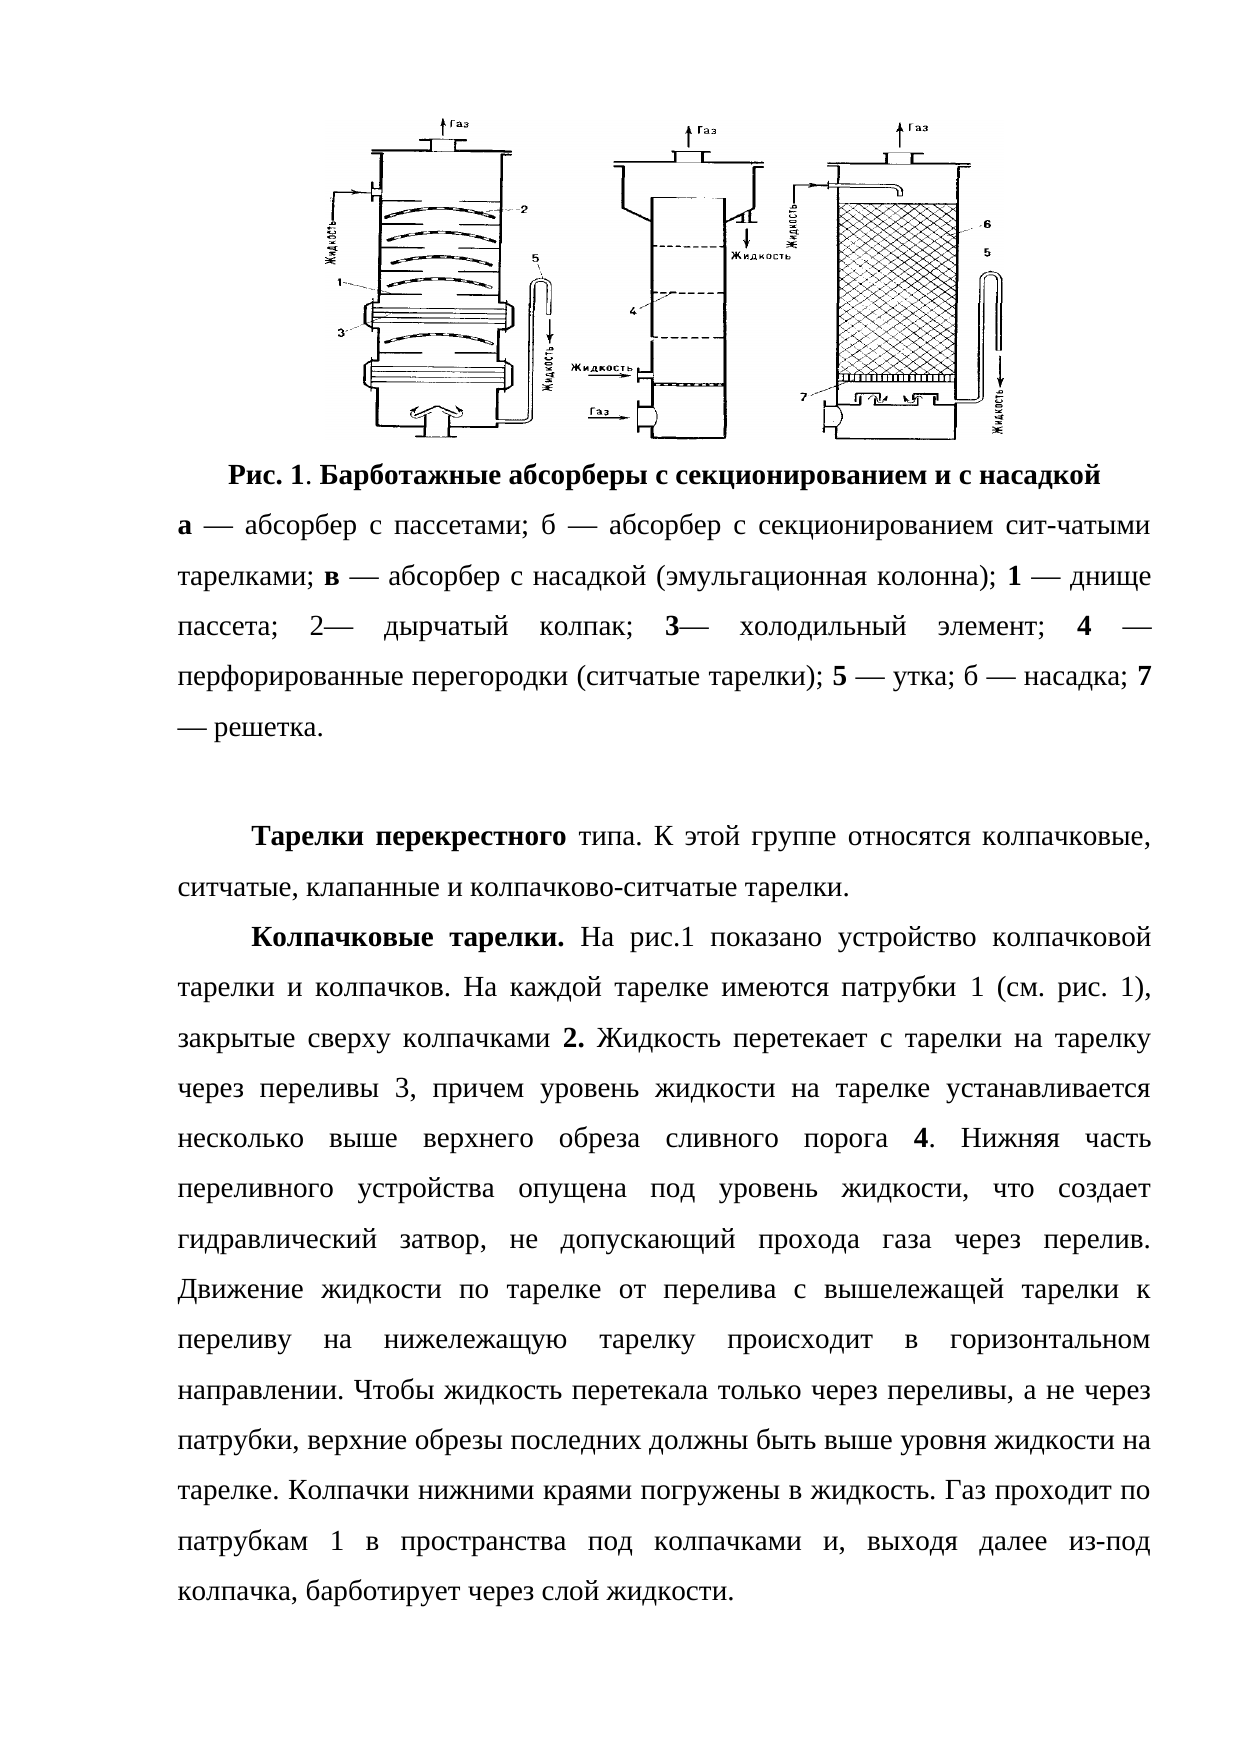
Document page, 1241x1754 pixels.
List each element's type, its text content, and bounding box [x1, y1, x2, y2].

text а — абсорбер с пассетами; б — абсорбер с секционированием сит-чатыми тарелками; в — абсорбер с насадкой (эмульгационная колонна); 1 — днище пассета; 2— дырчатый колпак; 3— холодильный элемент; 4 — перфорированные перегородки (ситчатые тарелки); 5 — утка; б — насадка; 7 — решетка. [177, 507, 1152, 742]
picture [325, 118, 1004, 440]
text Тарелки перекрестного типа. К этой группе относятся колпачковые, ситчатые, клапанные и колпачково-ситчатые тарелки. [177, 818, 1152, 902]
text Рис. 1. Барботажные абсорберы с секционированием и с насадкой [177, 457, 1152, 491]
text Колпачковые тарелки. На рис.1 показано устройство колпачковой тарелки и колпачков. На каждой тарелке имеются патрубки 1 (см. рис. 1), закрытые сверху колпачками 2. Жидкость перетекает с тарелки на тарелку через переливы 3, причем уровень жидкости на тарелке устанавливается несколько выше верхнего обреза сливного порога 4. Нижняя часть переливного устройства опущена под уровень жидкости, что создает гидравлический затвор, не допускающий прохода газа через перелив. Движение жидкости по тарелке от перелива с вышележащей тарелки к переливу на нижележащую тарелку происходит в горизонтальном направлении. Чтобы жидкость перетекала только через переливы, а не через патрубки, верхние обрезы последних должны быть выше уровня жидкости на тарелке. Колпачки нижними краями погружены в жидкость. Газ проходит по патрубкам 1 в пространства под колпачками и, выходя далее из-под колпачка, барботирует через слой жидкости. [177, 919, 1152, 1607]
